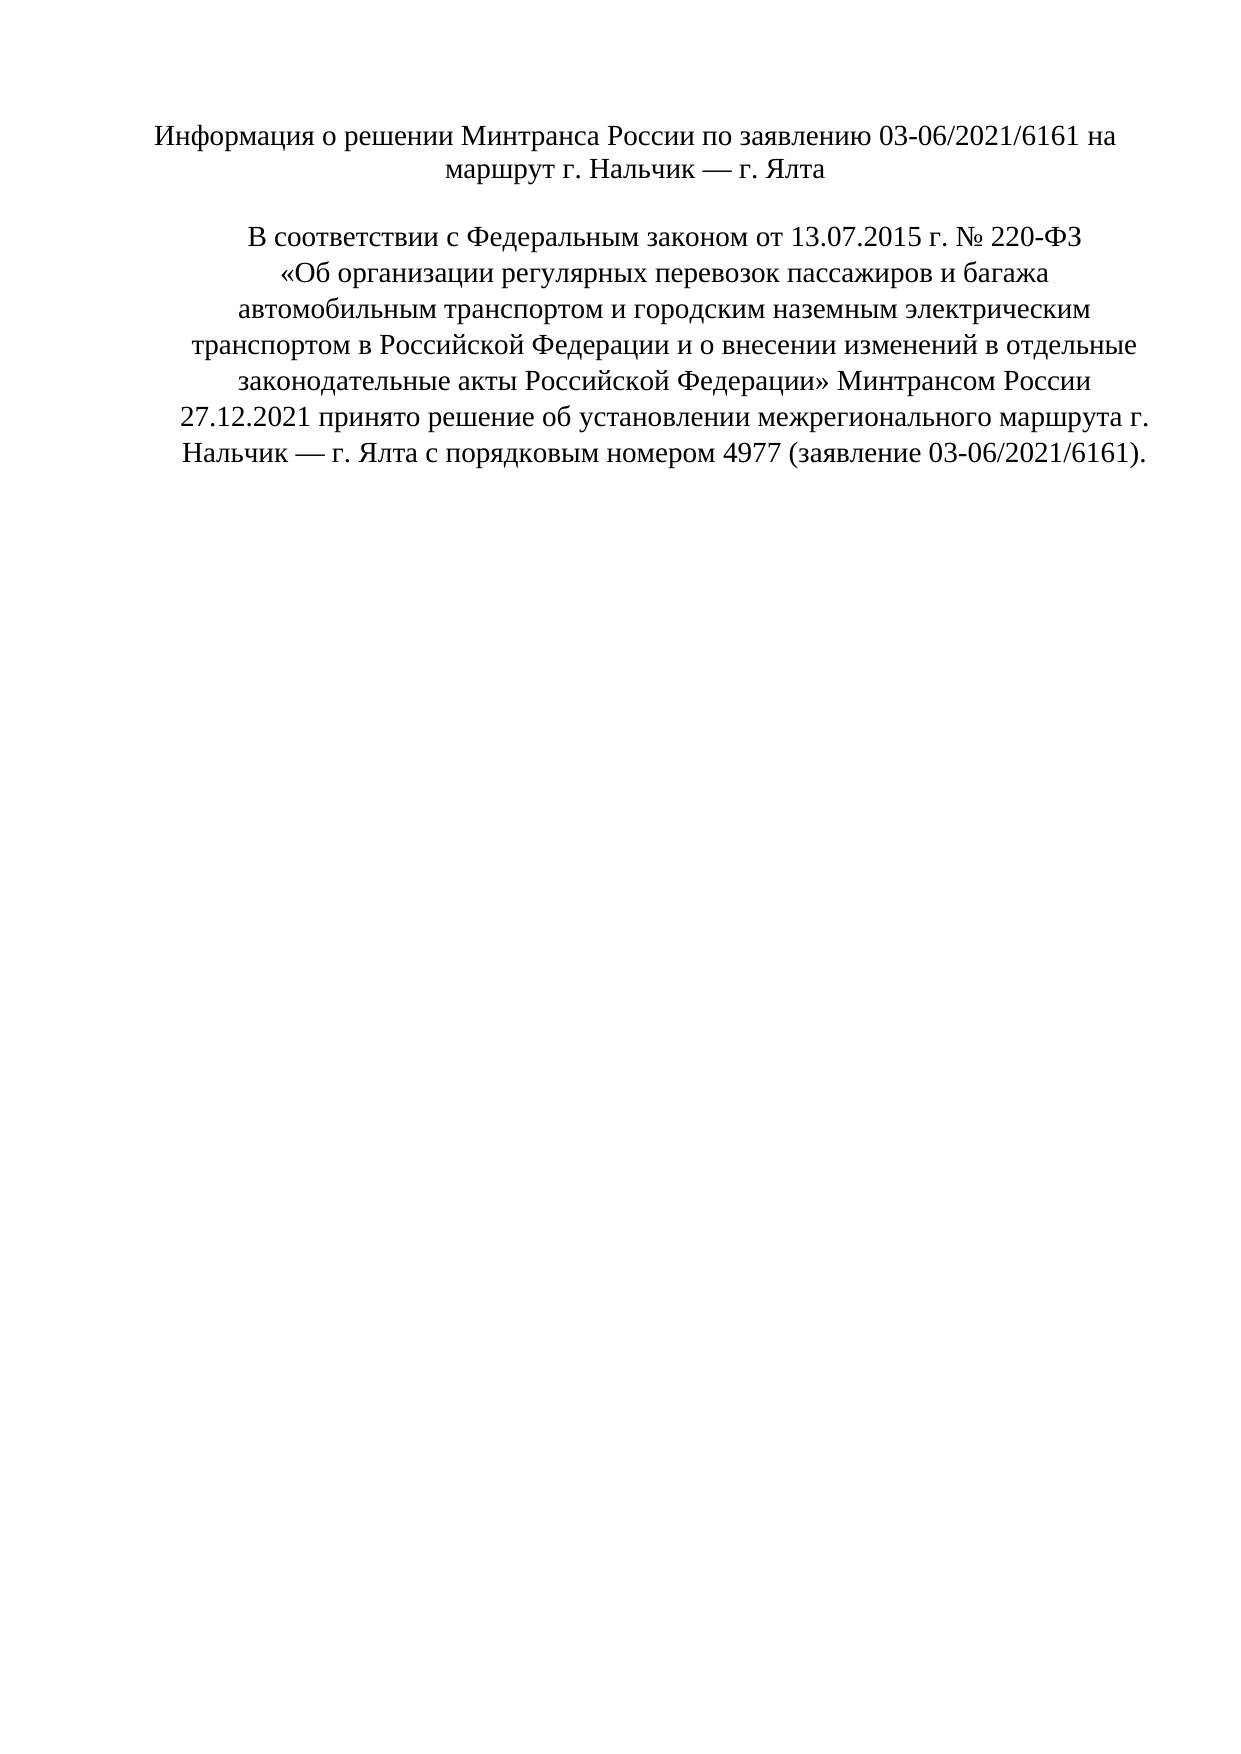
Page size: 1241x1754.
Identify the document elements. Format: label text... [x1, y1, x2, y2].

text В соответствии с Федеральным законом от 13.07.2015 г. № 220-ФЗ «Об организации регулярных перевозок пассажиров и багажа автомобильным транспортом и городским наземным электрическим транспортом в Российской Федерации и о внесении изменений в отдельные законодательные акты Российской Федерации» Минтрансом России 27.12.2021 принято решение об установлении межрегионального маршрута г. Нальчик — г. Ялта с порядковым номером 4977 (заявление 03-06/2021/6161). [177, 219, 1152, 469]
text Информация о решении Минтранса России по заявлению 03-06/2021/6161 на маршрут г. Нальчик — г. Ялта [118, 118, 1152, 185]
